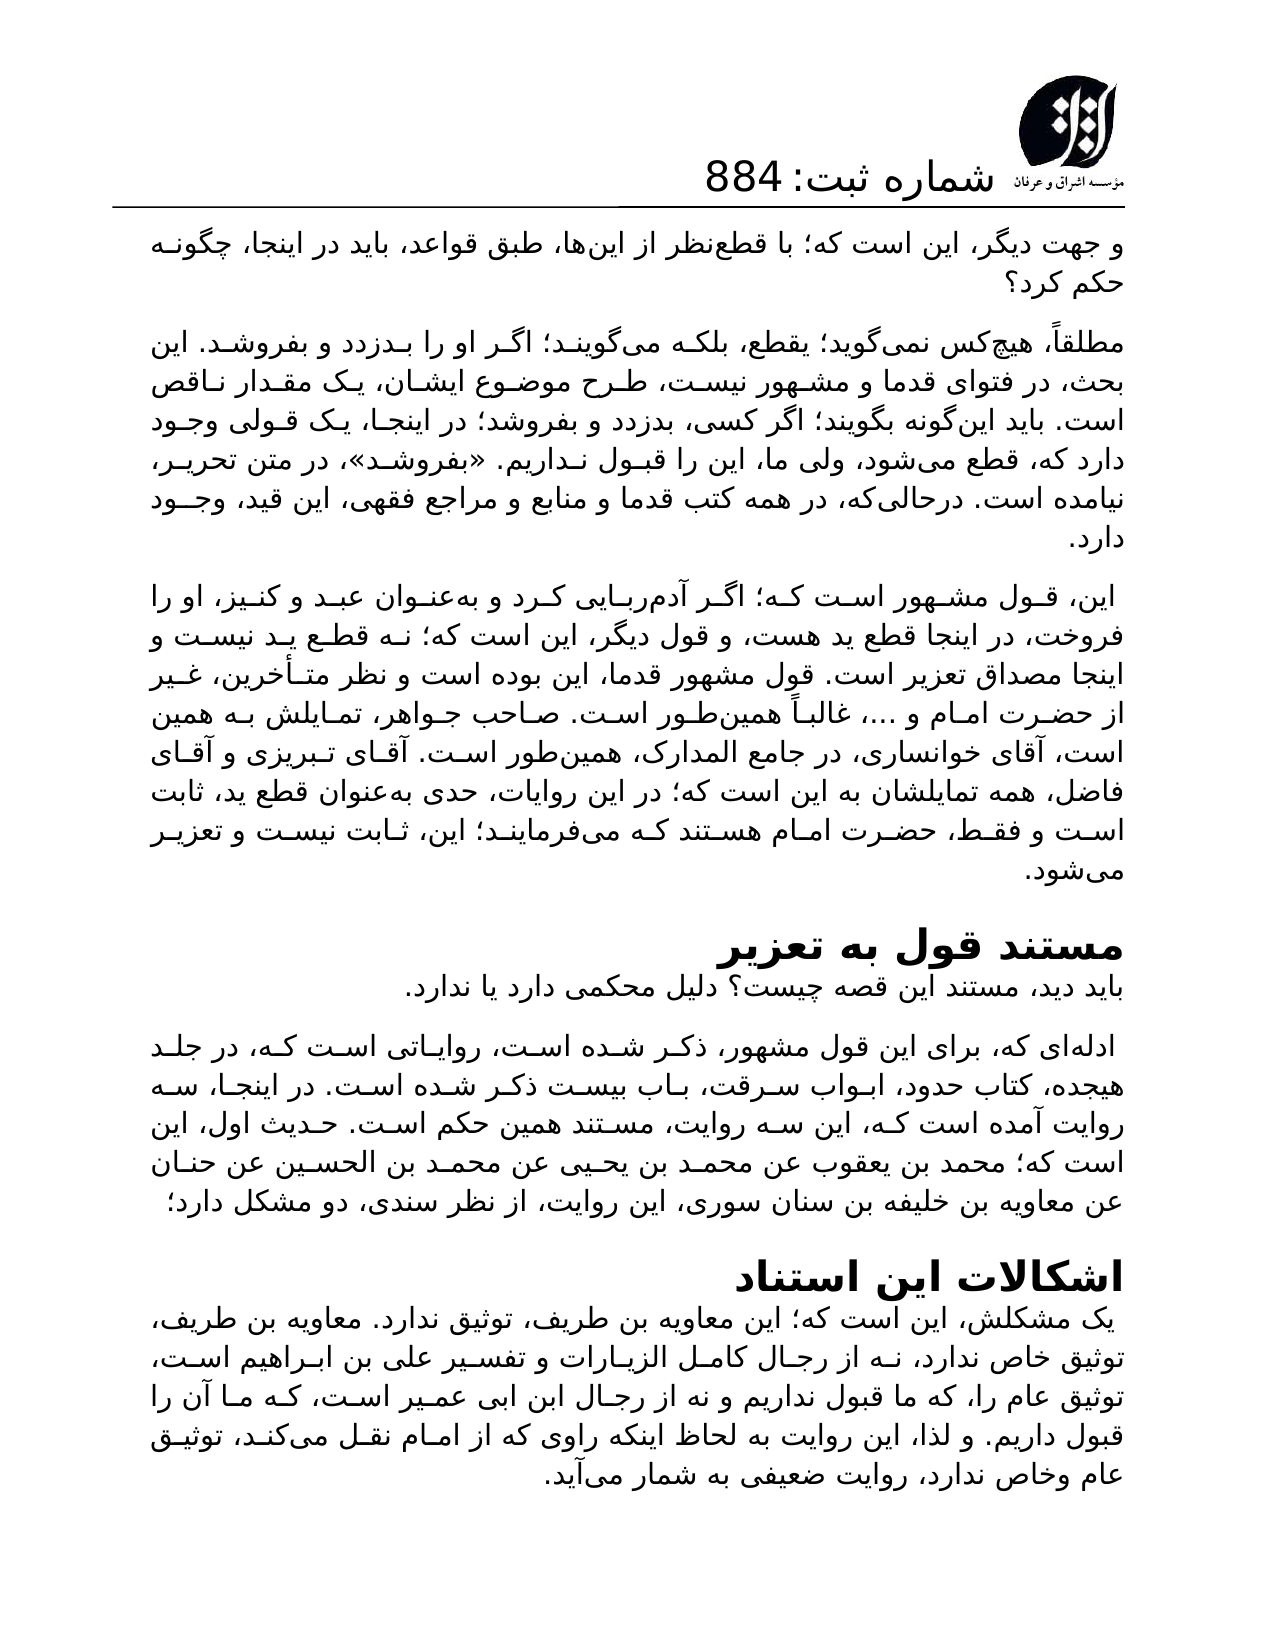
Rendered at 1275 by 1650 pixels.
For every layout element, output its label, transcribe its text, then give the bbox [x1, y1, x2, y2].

text ادله‌ای که، برای این قول مشهور، ذکر شده است، روایاتی است که، در جلد هیجده، کتاب حدود، ابواب سرقت، باب بیست ذکر شده است. در اینجا، سه روایت آمده است که، این سه روایت، مستند همین حکم است. حدیث اول، این است که؛ محمد بن یعقوب عن محمد بن یحیی عن محمد بن الحسین عن حنان عن معاویه بن خلیفه بن سنان سوری، این روایت، از نظر سندی، دو مشکل دارد؛ [150, 1029, 1125, 1219]
text باید دید، مستند این قصه چیست؟ دلیل محکمی دارد یا ندارد. [150, 969, 1125, 1003]
picture [1010, 75, 1125, 192]
subtitle اشکالات این استناد [150, 1253, 1125, 1301]
text و جهت دیگر، این است که؛ با قطع‌نظر از این‌ها، طبق قواعد، باید در اینجا، چگونه حکم کرد؟ [150, 226, 1125, 299]
text یک مشکلش، این است که؛ این معاویه بن طریف، توثیق ندارد. معاویه بن طریف، توثیق خاص ندارد، نه از رجال کامل الزیارات و تفسیر علی بن ابراهیم است، توثیق عام را، که ما قبول نداریم و نه از رجال ابن ابی عمیر است، که ما آن را قبول داریم. و لذا، این روایت به لحاظ اینکه راوی که از امام نقل می‌کند، توثیق عام وخاص ندارد، روایت ضعیفی به شمار می‌آید. [150, 1301, 1125, 1491]
text مطلقاً، هیچ‌کس نمی‌گوید؛ یقطع، بلکه می‌گویند؛ اگر او را بدزدد و بفروشد. این بحث، در فتوای قدما و مشهور نیست، طرح موضوع ایشان، یک مقدار ناقص است. باید این‌گونه بگویند؛ اگر کسی، بدزدد و بفروشد؛ در اینجا، یک قولی وجود دارد که، قطع می‌شود، ولی ما، این را قبول نداریم. «بفروشد»، در متن تحریر، نیامده است. درحالی‌که، در همه کتب قدما و منابع و مراجع فقهی، این قید، وجود دارد. [150, 325, 1125, 554]
text این، قول مشهور است که؛ اگر آدم‌ربایی کرد و به‌عنوان عبد و کنیز، او را فروخت، در اینجا قطع ید هست، و قول دیگر، این است که؛ نه قطع ید نیست و اینجا مصداق تعزیر است. قول مشهور قدما، این بوده است و نظر متأخرین، غیر از حضرت امام و ...، غالباً همین‌طور است. صاحب جواهر، تمایلش به همین است، آقای خوانساری، در جامع المدارک، همین‌طور است. آقای تبریزی و آقای فاضل، همه تمایلشان به این است که؛ در این روایات، حدی به‌عنوان قطع ید، ثابت است و فقط، حضرت امام هستند که می‌فرمایند؛ این، ثابت نیست و تعزیر می‌شود. [150, 580, 1125, 886]
subtitle مستند قول به تعزیر [150, 921, 1125, 969]
